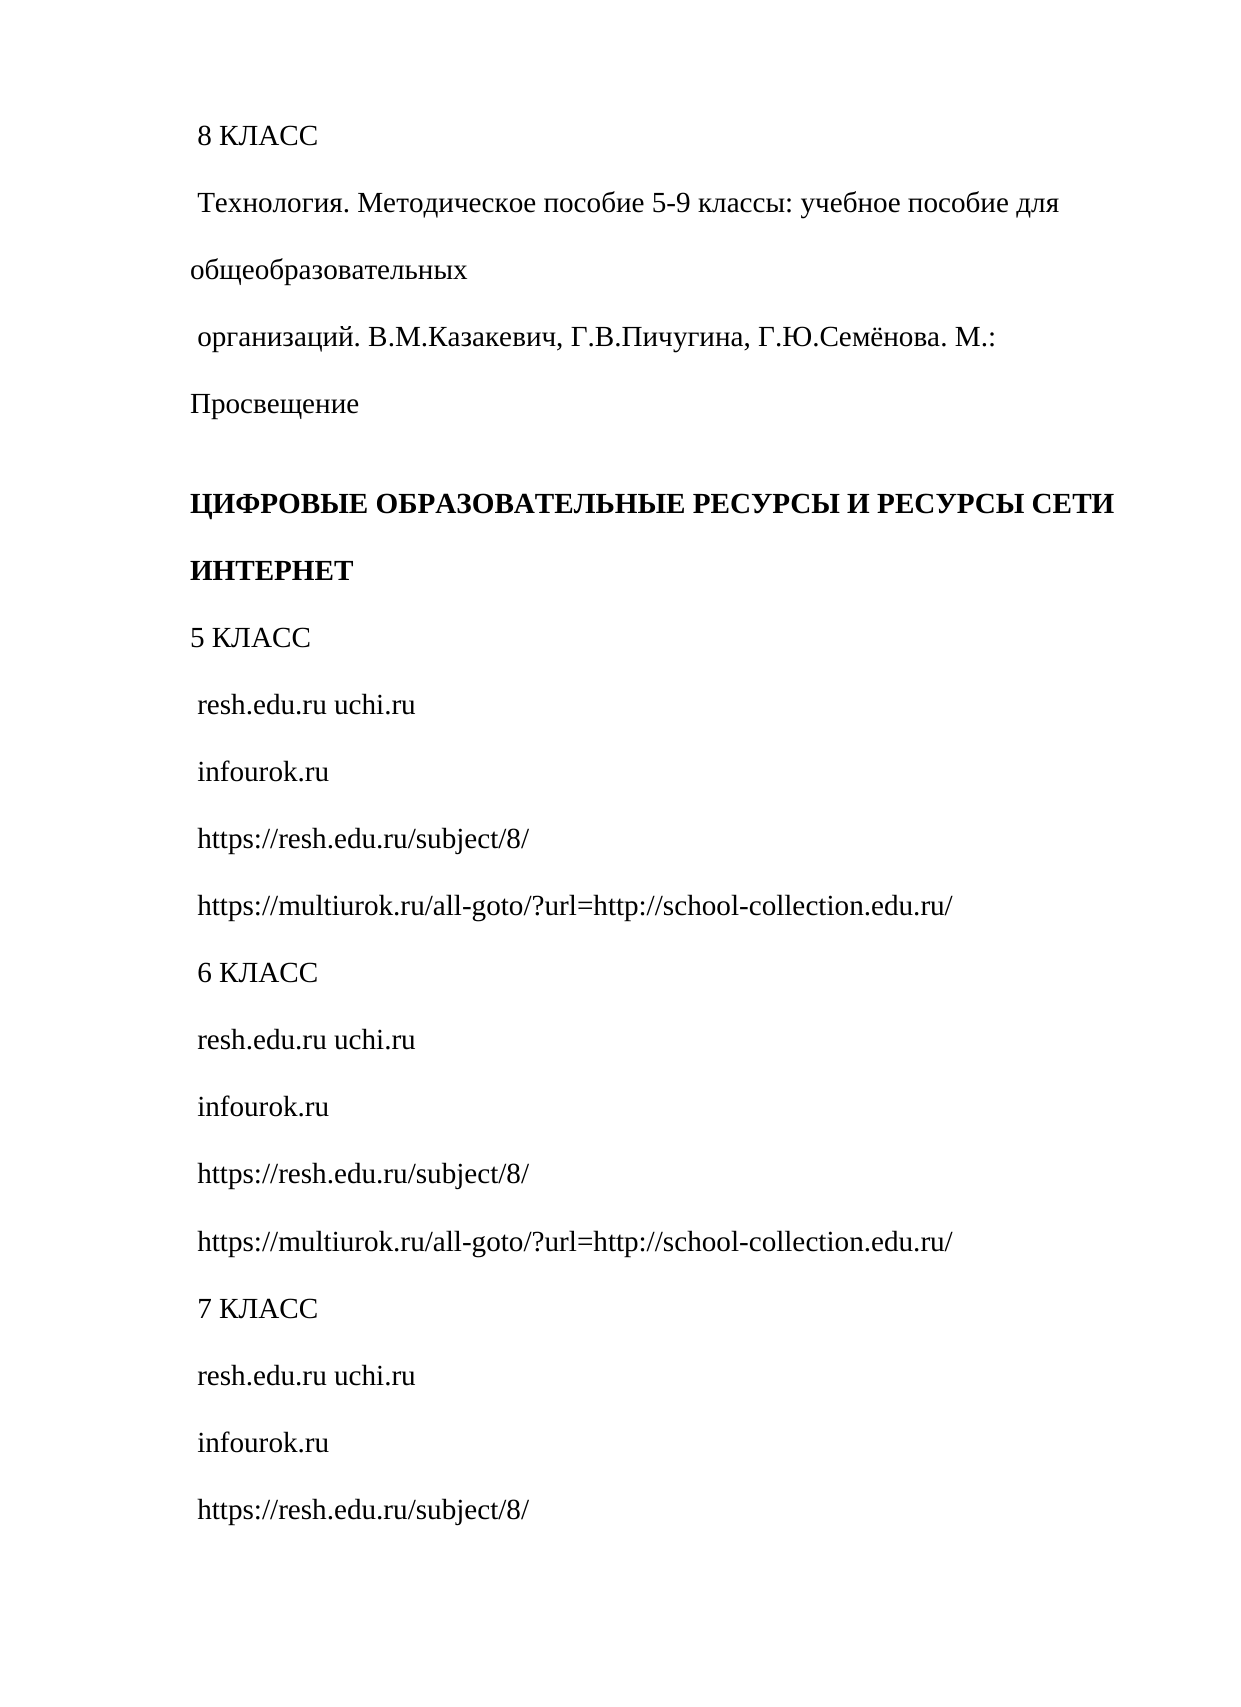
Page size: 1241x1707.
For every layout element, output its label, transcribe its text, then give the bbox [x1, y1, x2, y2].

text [190, 620, 1152, 1526]
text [190, 118, 1152, 420]
text ЦИФРОВЫЕ ОБРАЗОВАТЕЛЬНЫЕ РЕСУРСЫ И РЕСУРСЫ СЕТИ ИНТЕРНЕТ [190, 486, 1152, 586]
